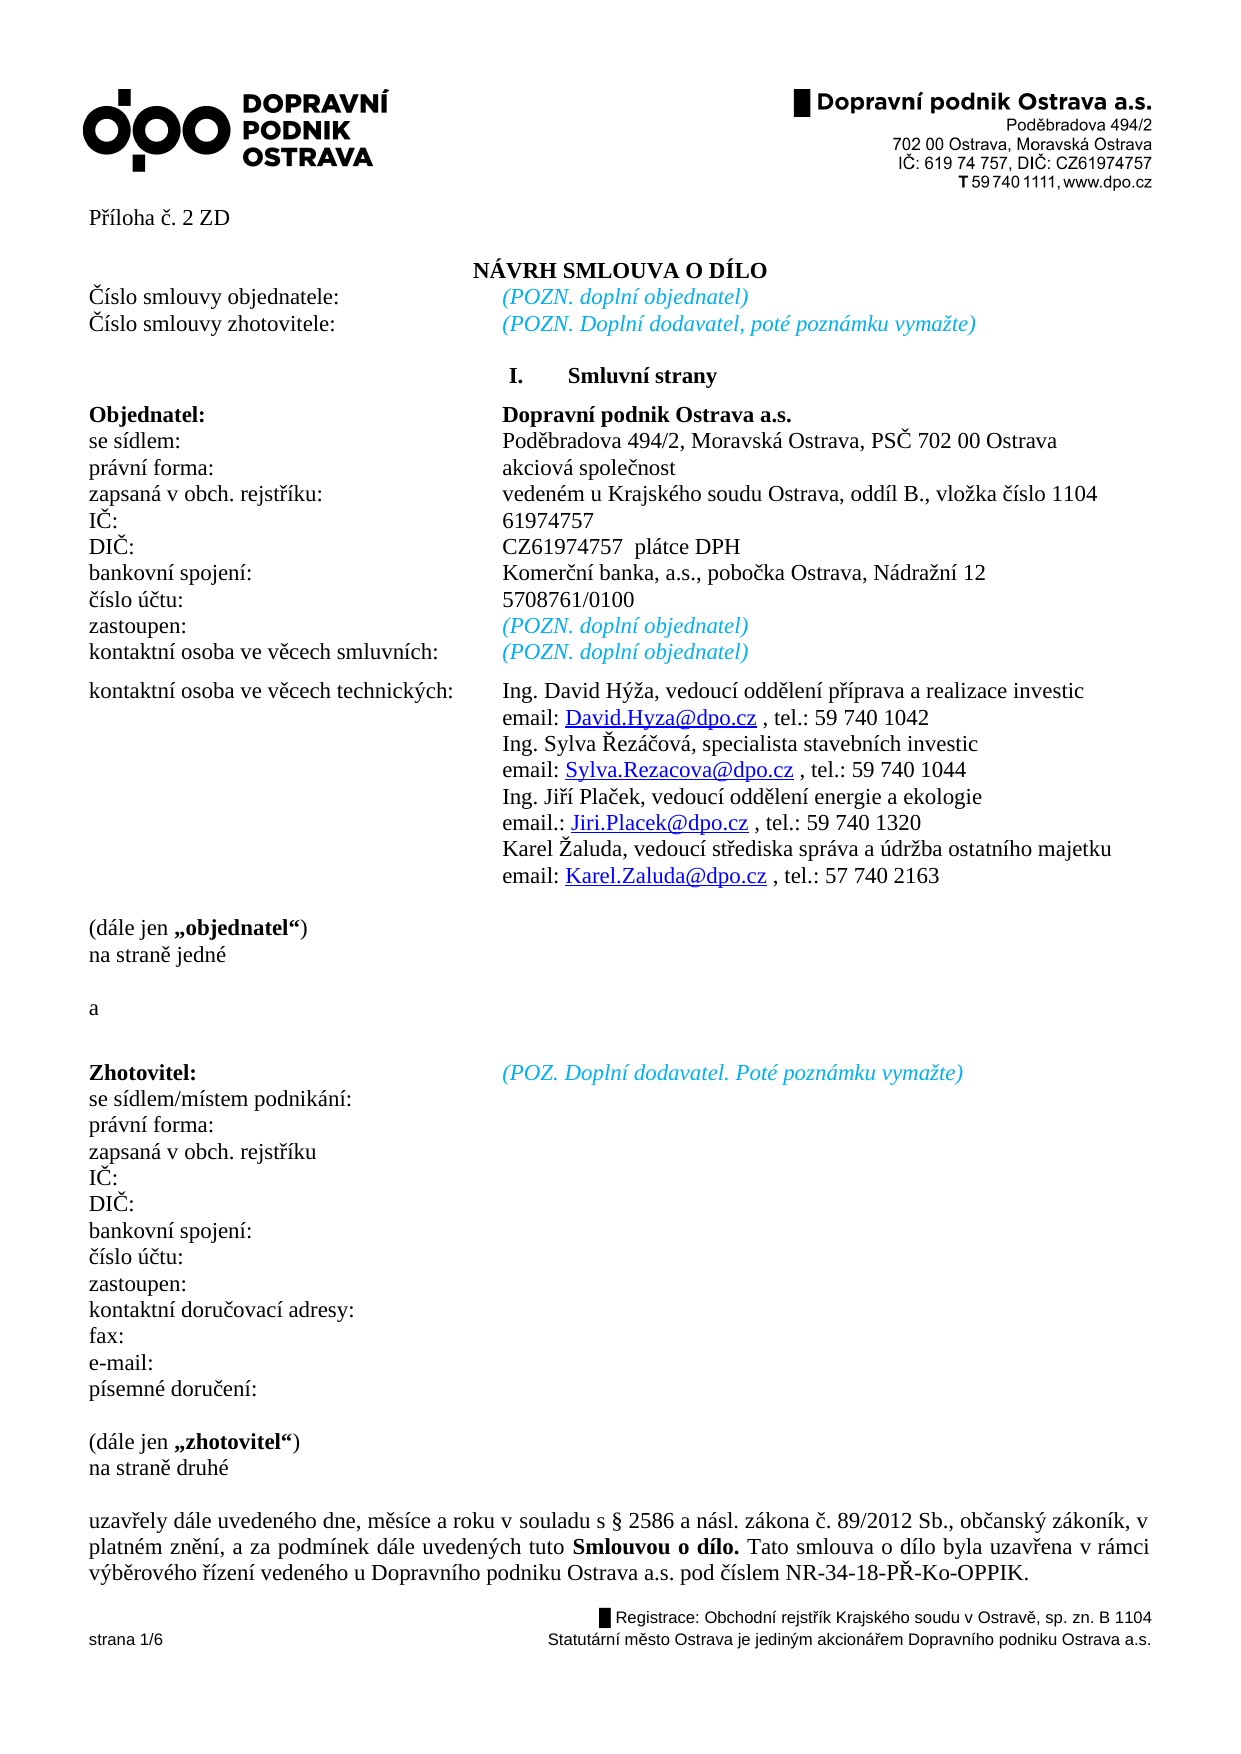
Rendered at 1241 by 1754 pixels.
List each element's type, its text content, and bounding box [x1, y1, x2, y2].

list Smluvní strany [89, 362, 1152, 389]
text DIČ: [89, 1191, 1149, 1217]
text písemné doručení: [89, 1375, 1149, 1401]
text IČ: [89, 1164, 1149, 1191]
text uzavřely dále uvedeného dne, měsíce a roku v souladu s § 2586 a násl. zákona č. 89/2012 Sb., občanský zákoník, v platném znění, a za podmínek dále uvedených tuto Smlouvou o dílo. Tato smlouva o dílo byla uzavřena v rámci výběrového řízení vedeného u Dopravního podniku Ostrava a.s. pod číslem NR-34-18-PŘ-Ko-OPPIK. [89, 1507, 1149, 1586]
text právní forma: [89, 1111, 1149, 1138]
text zastoupen: (POZN. doplní objednatel) [89, 612, 1149, 638]
text Ing. Sylva Řezáčová, specialista stavebních investic [502, 730, 1149, 756]
text Číslo smlouvy objednatele: (POZN. doplní objednatel) [89, 283, 1149, 310]
text číslo účtu: [89, 1243, 1149, 1269]
text zapsaná v obch. rejstříku [89, 1138, 1149, 1164]
text e-mail: [89, 1349, 1149, 1375]
picture [793, 89, 1152, 191]
text číslo účtu: 5708761/0100 [89, 586, 1149, 612]
text Objednatel: Dopravní podnik Ostrava a.s. [89, 401, 1149, 428]
text zastoupen: [89, 1269, 1149, 1296]
text Zhotovitel: (POZ. Doplní dodavatel. Poté poznámku vymažte) [89, 1059, 1149, 1085]
text email: David.Hyza@dpo.cz , tel.: 59 740 1042 [502, 704, 1149, 730]
text Číslo smlouvy zhotovitele: (POZN. Doplní dodavatel, poté poznámku vymažte) [89, 310, 1152, 336]
text se sídlem/místem podnikání: [89, 1085, 1149, 1111]
text na straně druhé [89, 1454, 1149, 1480]
text (dále jen „zhotovitel“) [89, 1428, 1149, 1454]
text email: Karel.Zaluda@dpo.cz , tel.: 57 740 2163 [502, 862, 1149, 888]
picture [82, 89, 389, 172]
text kontaktní doručovací adresy: [89, 1296, 1149, 1322]
text (dále jen „objednatel“) [89, 914, 1149, 941]
text na straně jedné [89, 941, 1149, 967]
text bankovní spojení: [89, 1217, 1149, 1243]
text zapsaná v obch. rejstříku: vedeném u Krajského soudu Ostrava, oddíl B., vložka číslo 1104 [89, 480, 1149, 507]
text se sídlem: Poděbradova 494/2, Moravská Ostrava, PSČ 702 00 Ostrava [89, 428, 1149, 454]
text kontaktní osoba ve věcech smluvních: (POZN. doplní objednatel) [89, 638, 1149, 665]
text DIČ: CZ61974757 plátce DPH [89, 533, 1149, 559]
text a [89, 993, 1149, 1020]
text bankovní spojení: Komerční banka, a.s., pobočka Ostrava, Nádražní 12 [89, 559, 1149, 586]
text Ing. Jiří Plaček, vedoucí oddělení energie a ekologie [502, 783, 1149, 809]
text NÁVRH SMLOUVA O DÍLO [89, 257, 1152, 283]
text email.: Jiri.Placek@dpo.cz , tel.: 59 740 1320 [502, 809, 1149, 835]
text právní forma: akciová společnost [89, 454, 1149, 480]
text Příloha č. 2 ZD [89, 204, 1152, 231]
text kontaktní osoba ve věcech technických: Ing. David Hýža, vedoucí oddělení příprava a realizace investic [89, 677, 1149, 704]
text IČ: 61974757 [89, 507, 1149, 533]
text email: Sylva.Rezacova@dpo.cz , tel.: 59 740 1044 [502, 756, 1149, 783]
text fax: [89, 1322, 1149, 1349]
text Karel Žaluda, vedoucí střediska správa a údržba ostatního majetku [502, 835, 1149, 862]
